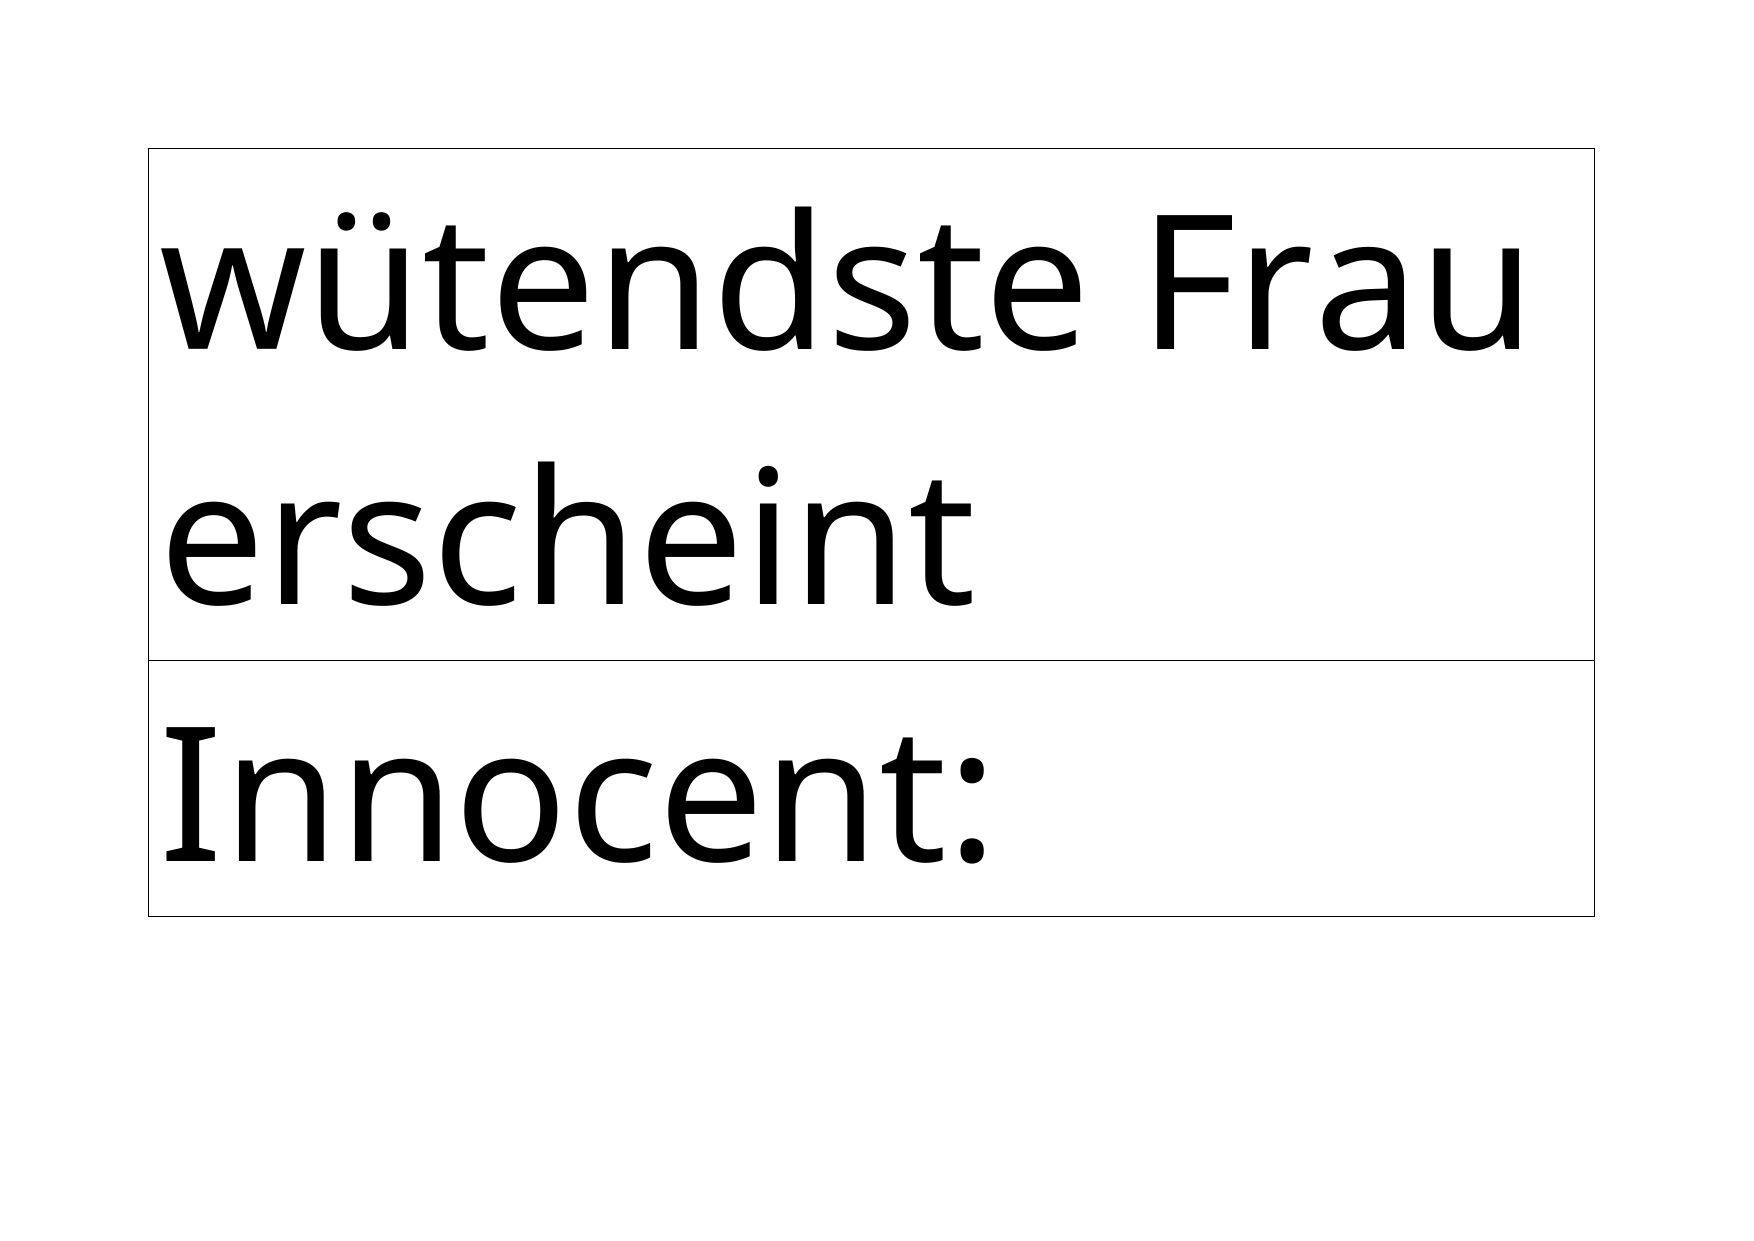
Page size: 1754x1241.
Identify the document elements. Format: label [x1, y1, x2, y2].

table_cell [149, 661, 1594, 916]
table_cell [149, 149, 1594, 659]
